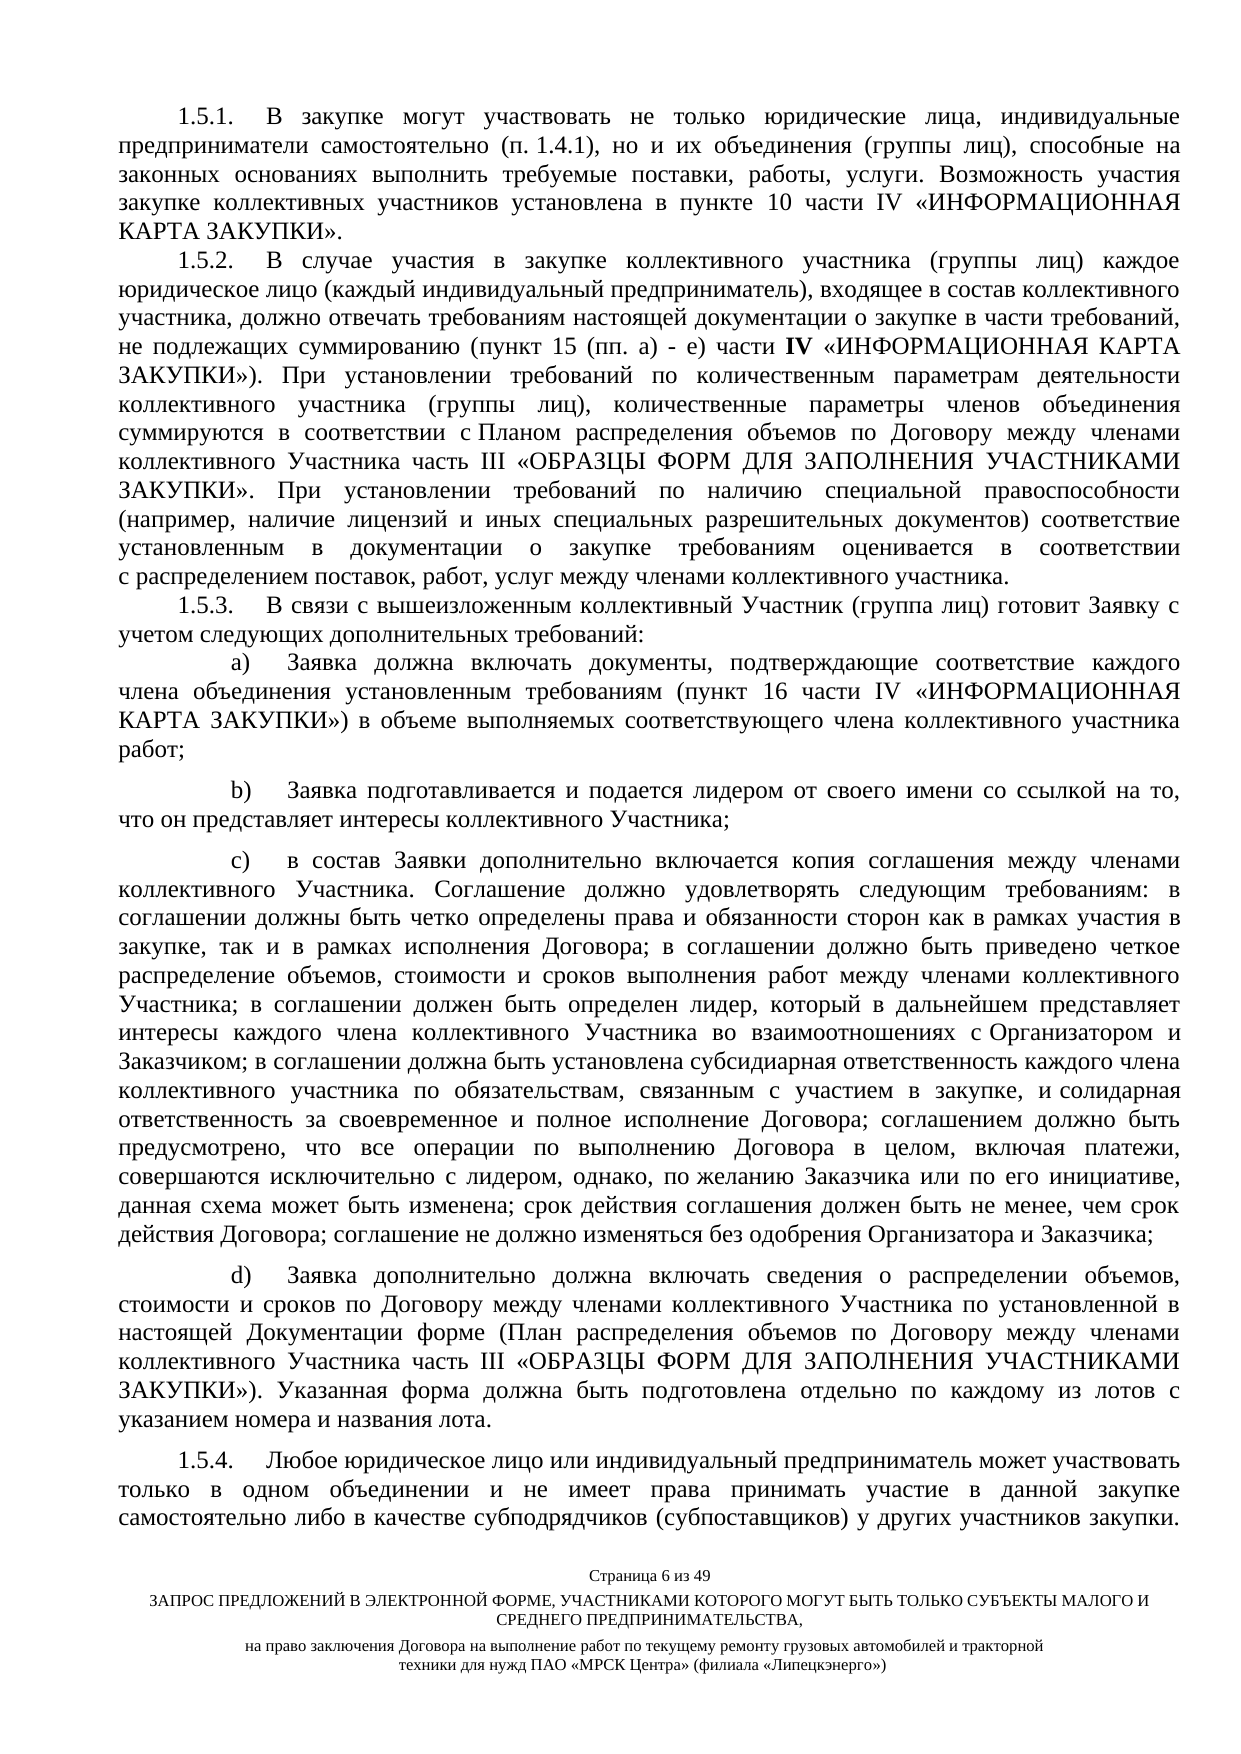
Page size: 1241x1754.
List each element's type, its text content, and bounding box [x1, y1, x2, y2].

subtitle В случае участия в закупке коллективного участника (группы лиц) каждое юридическое лицо (каждый индивидуальный предприниматель), входящее в состав коллективного участника, должно отвечать требованиям настоящей документации о закупке в части требований, не подлежащих суммированию (пункт 15 (пп. а) - е) части IV «ИНФОРМАЦИОННАЯ КАРТА ЗАКУПКИ»). При установлении требований по количественным параметрам деятельности коллективного участника (группы лиц), количественные параметры членов объединения суммируются в соответствии с Планом распределения объемов по Договору между членами коллективного Участника часть III «ОБРАЗЦЫ ФОРМ ДЛЯ ЗАПОЛНЕНИЯ УЧАСТНИКАМИ ЗАКУПКИ». При установлении требований по наличию специальной правоспособности (например, наличие лицензий и иных специальных разрешительных документов) соответствие установленным в документации о закупке требованиям оценивается в соответствии с распределением поставок, работ, услуг между членами коллективного участника. [118, 245, 1181, 590]
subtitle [118, 1445, 1181, 1531]
subtitle В закупке могут участвовать не только юридические лица, индивидуальные предприниматели самостоятельно (п. 1.4.1), но и их объединения (группы лиц), способные на законных основаниях выполнить требуемые поставки, работы, услуги. Возможность участия закупке коллективных участников установлена в пункте 10 части IV «ИНФОРМАЦИОННАЯ КАРТА ЗАКУПКИ». [118, 101, 1181, 245]
list Заявка подготавливается и подается лидером от своего имени со ссылкой на то, что он представляет интересы коллективного Участника; [118, 775, 1181, 832]
list Заявка дополнительно должна включать сведения о распределении объемов, стоимости и сроков по Договору между членами коллективного Участника по установленной в настоящей Документации форме (План распределения объемов по Договору между членами коллективного Участника часть III «ОБРАЗЦЫ ФОРМ ДЛЯ ЗАПОЛНЕНИЯ УЧАСТНИКАМИ ЗАКУПКИ»). Указанная форма должна быть подготовлена отдельно по каждому из лотов с указанием номера и названия лота. [118, 1260, 1181, 1432]
list в состав Заявки дополнительно включается копия соглашения между членами коллективного Участника. Соглашение должно удовлетворять следующим требованиям: в соглашении должны быть четко определены права и обязанности сторон как в рамках участия в закупке, так и в рамках исполнения Договора; в соглашении должно быть приведено четкое распределение объемов, стоимости и сроков выполнения работ между членами коллективного Участника; в соглашении должен быть определен лидер, который в дальнейшем представляет интересы каждого члена коллективного Участника во взаимоотношениях с Организатором и Заказчиком; в соглашении должна быть установлена субсидиарная ответственность каждого члена коллективного участника по обязательствам, связанным с участием в закупке, и солидарная ответственность за своевременное и полное исполнение Договора; соглашением должно быть предусмотрено, что все операции по выполнению Договора в целом, включая платежи, совершаются исключительно с лидером, однако, по желанию Заказчика или по его инициативе, данная схема может быть изменена; срок действия соглашения должен быть не менее, чем срок действия Договора; соглашение не должно изменяться без одобрения Организатора и Заказчика; [118, 845, 1181, 1247]
subtitle В связи с вышеизложенным коллективный Участник (группа лиц) готовит Заявку с учетом следующих дополнительных требований: [118, 590, 1181, 647]
list Заявка должна включать документы, подтверждающие соответствие каждого члена объединения установленным требованиям (пункт 16 части IV «ИНФОРМАЦИОННАЯ КАРТА ЗАКУПКИ») в объеме выполняемых соответствующего члена коллективного участника работ; [118, 647, 1181, 762]
